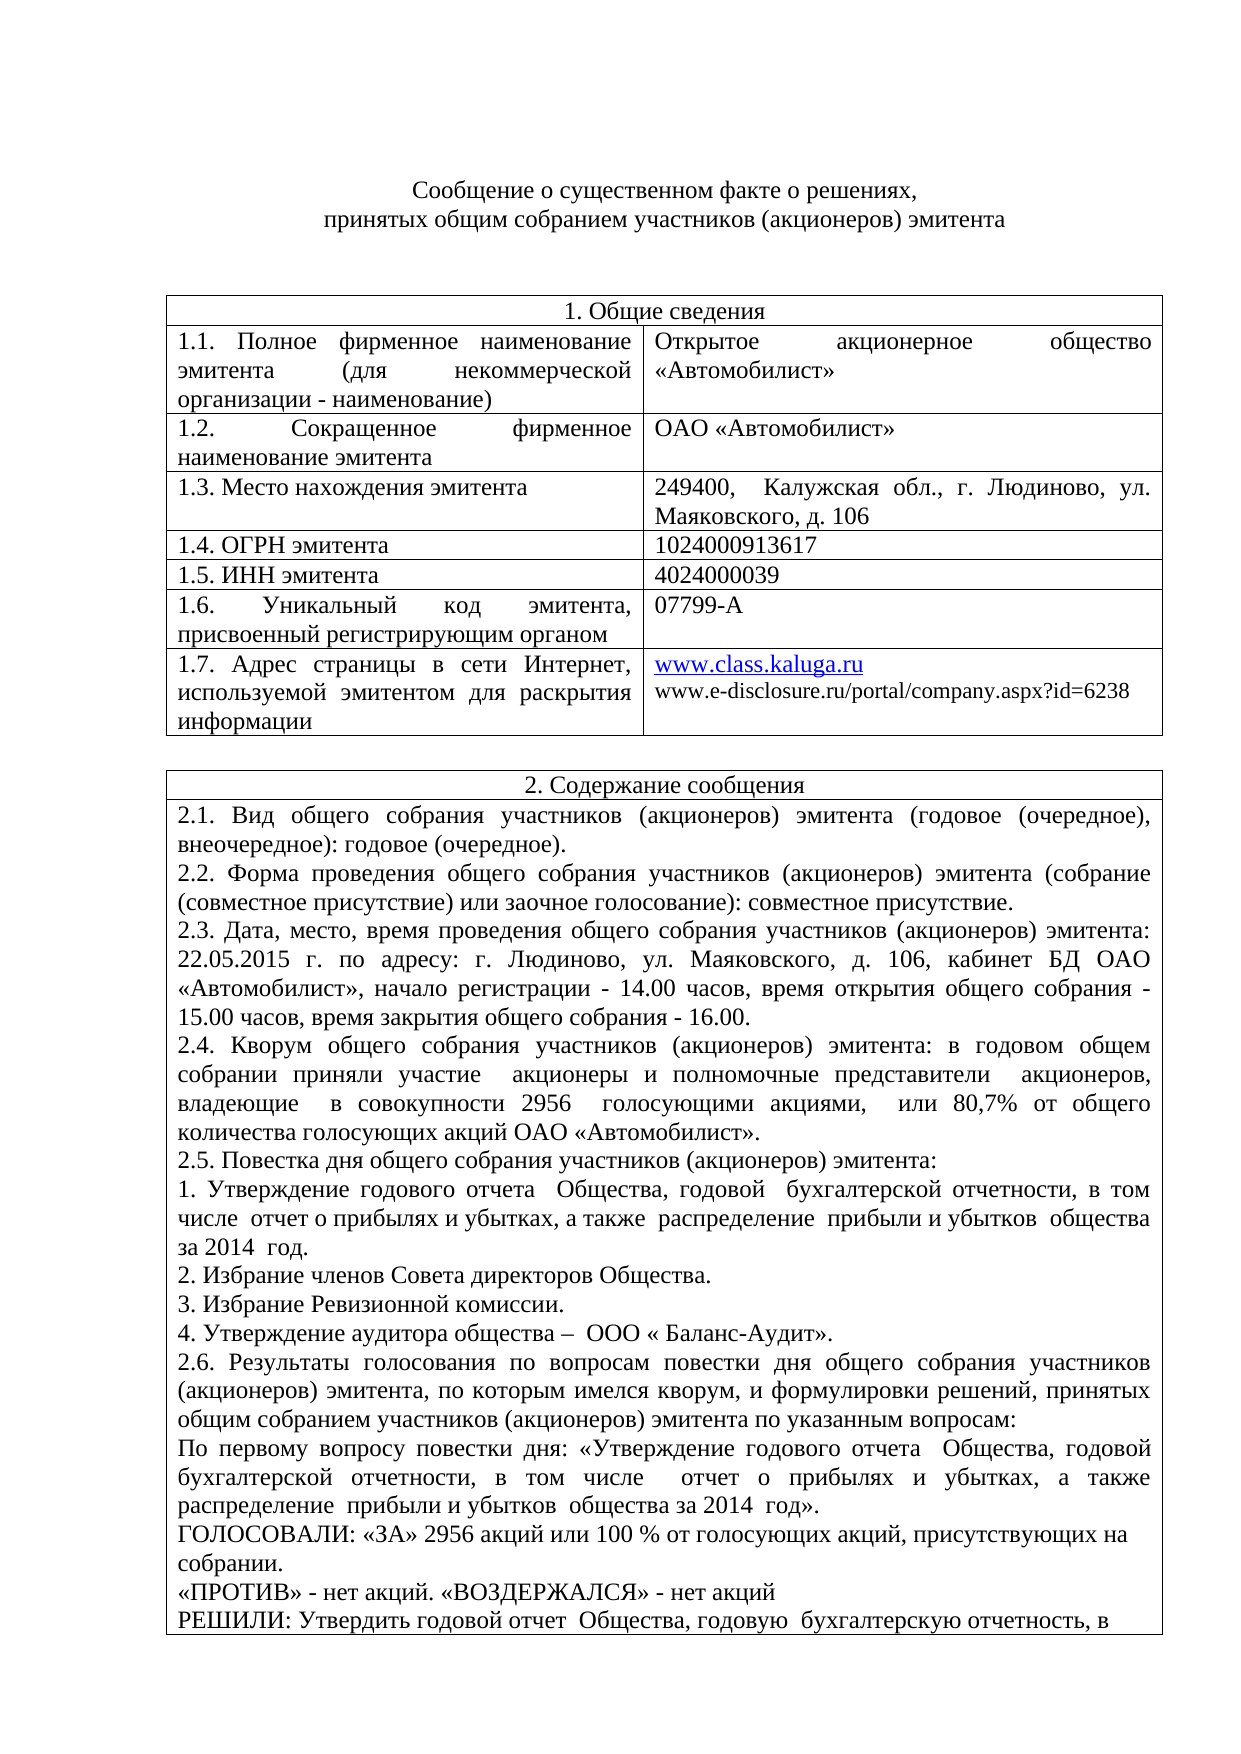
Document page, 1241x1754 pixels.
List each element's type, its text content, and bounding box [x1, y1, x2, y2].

table_cell 1.6. Уникальный код эмитента, присвоенный регистрирующим органом [167, 590, 643, 648]
table_cell www.class.kaluga.ru www.e-disclosure.ru/portal/company.aspx?id=6238 [644, 649, 1162, 735]
text принятых общим собранием участников (акционеров) эмитента [177, 204, 1152, 233]
table_cell 1.4. ОГРН эмитента [167, 531, 643, 559]
table_header 2. Содержание сообщения [167, 771, 1162, 799]
table_cell 4024000039 [644, 560, 1162, 589]
table_cell ОАО «Автомобилист» [644, 414, 1162, 471]
table_cell 249400, Калужская обл., г. Людиново, ул. Маяковского, д. 106 [644, 472, 1162, 529]
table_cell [167, 800, 1162, 1634]
table_cell 1.7. Адрес страницы в сети Интернет, используемой эмитентом для раскрытия информации [167, 649, 643, 735]
table_cell 07799-A [644, 590, 1162, 648]
table_cell 1.5. ИНН эмитента [167, 560, 643, 589]
table_cell 1.1. Полное фирменное наименование эмитента (для некоммерческой организации - наименование) [167, 326, 643, 412]
table_cell Открытое акционерное общество «Автомобилист» [644, 326, 1162, 412]
table_cell 1.3. Место нахождения эмитента [167, 472, 643, 529]
table_cell 1024000913617 [644, 531, 1162, 559]
table_header 1. Общие сведения [167, 296, 1162, 325]
table_cell 1.2. Сокращенное фирменное наименование эмитента [167, 414, 643, 471]
text Сообщение о существенном факте о решениях, [177, 176, 1152, 204]
